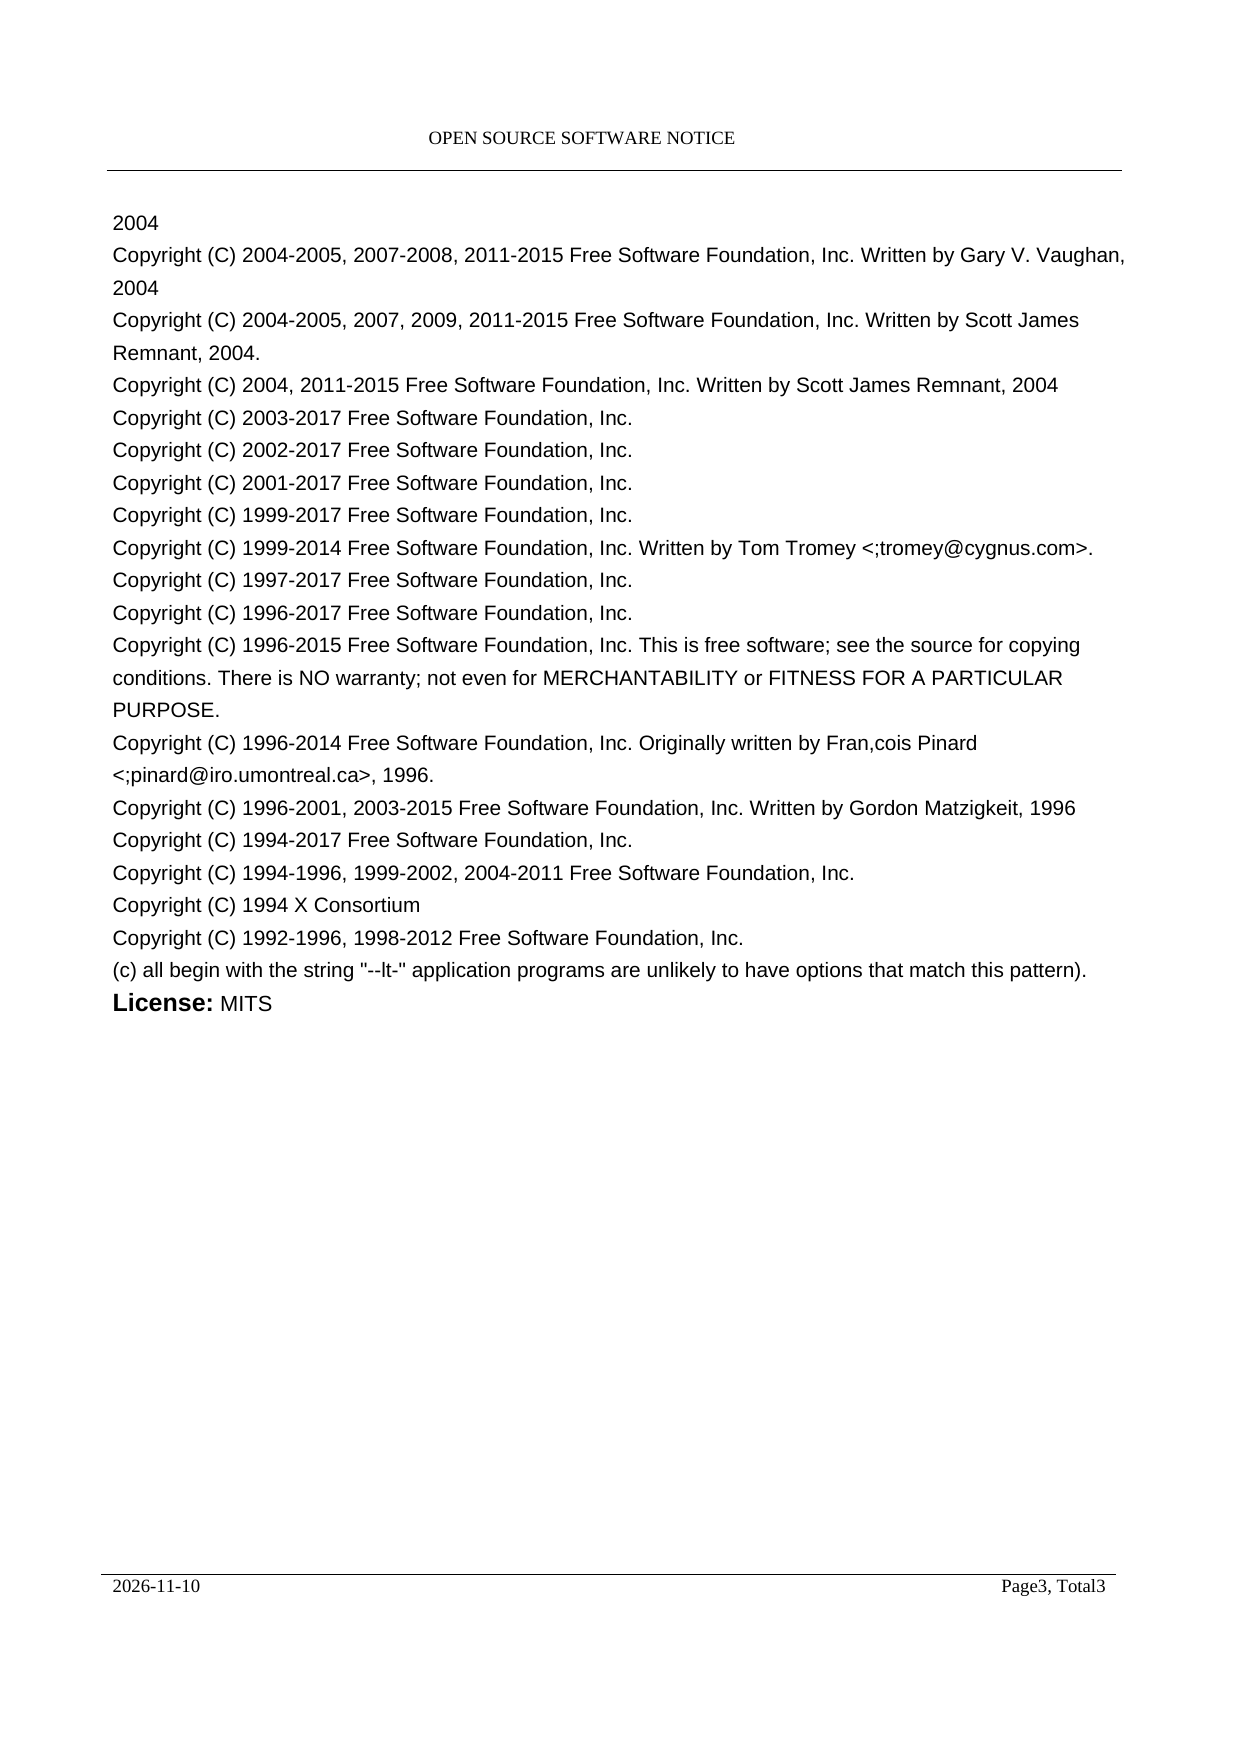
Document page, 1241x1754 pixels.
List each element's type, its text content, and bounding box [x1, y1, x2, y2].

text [112, 206, 1128, 239]
text Copyright (C) 2003-2017 Free Software Foundation, Inc. [112, 401, 1128, 434]
text Copyright (C) 1996-2017 Free Software Foundation, Inc. [112, 596, 1128, 629]
text Copyright (C) 1996-2014 Free Software Foundation, Inc. Originally written by Fran,cois Pinard <;pinard@iro.umontreal.ca>, 1996. [112, 726, 1128, 791]
text Copyright (C) 1996-2015 Free Software Foundation, Inc. This is free software; see the source for copying conditions. There is NO warranty; not even for MERCHANTABILITY or FITNESS FOR A PARTICULAR PURPOSE. [112, 629, 1128, 726]
text Copyright (C) 2004-2005, 2007-2008, 2011-2015 Free Software Foundation, Inc. Written by Gary V. Vaughan, 2004 [112, 239, 1128, 304]
text License: MITS [112, 986, 1128, 1084]
text Copyright (C) 1992-1996, 1998-2012 Free Software Foundation, Inc. [112, 921, 1128, 954]
text Copyright (C) 1994-2017 Free Software Foundation, Inc. [112, 824, 1128, 856]
text Copyright (C) 2001-2017 Free Software Foundation, Inc. [112, 466, 1128, 499]
text (c) all begin with the string "--lt-" application programs are unlikely to have options that match this pattern). [112, 954, 1128, 986]
text Copyright (C) 2004-2005, 2007, 2009, 2011-2015 Free Software Foundation, Inc. Written by Scott James Remnant, 2004. [112, 304, 1128, 369]
text Copyright (C) 2002-2017 Free Software Foundation, Inc. [112, 434, 1128, 466]
text Copyright (C) 1996-2001, 2003-2015 Free Software Foundation, Inc. Written by Gordon Matzigkeit, 1996 [112, 791, 1128, 824]
text Copyright (C) 1994-1996, 1999-2002, 2004-2011 Free Software Foundation, Inc. [112, 856, 1128, 889]
text Copyright (C) 1997-2017 Free Software Foundation, Inc. [112, 564, 1128, 596]
text Copyright (C) 1999-2014 Free Software Foundation, Inc. Written by Tom Tromey <;tromey@cygnus.com>. [112, 531, 1128, 564]
text Copyright (C) 1999-2017 Free Software Foundation, Inc. [112, 499, 1128, 531]
text Copyright (C) 1994 X Consortium [112, 889, 1128, 921]
text Copyright (C) 2004, 2011-2015 Free Software Foundation, Inc. Written by Scott James Remnant, 2004 [112, 369, 1128, 401]
